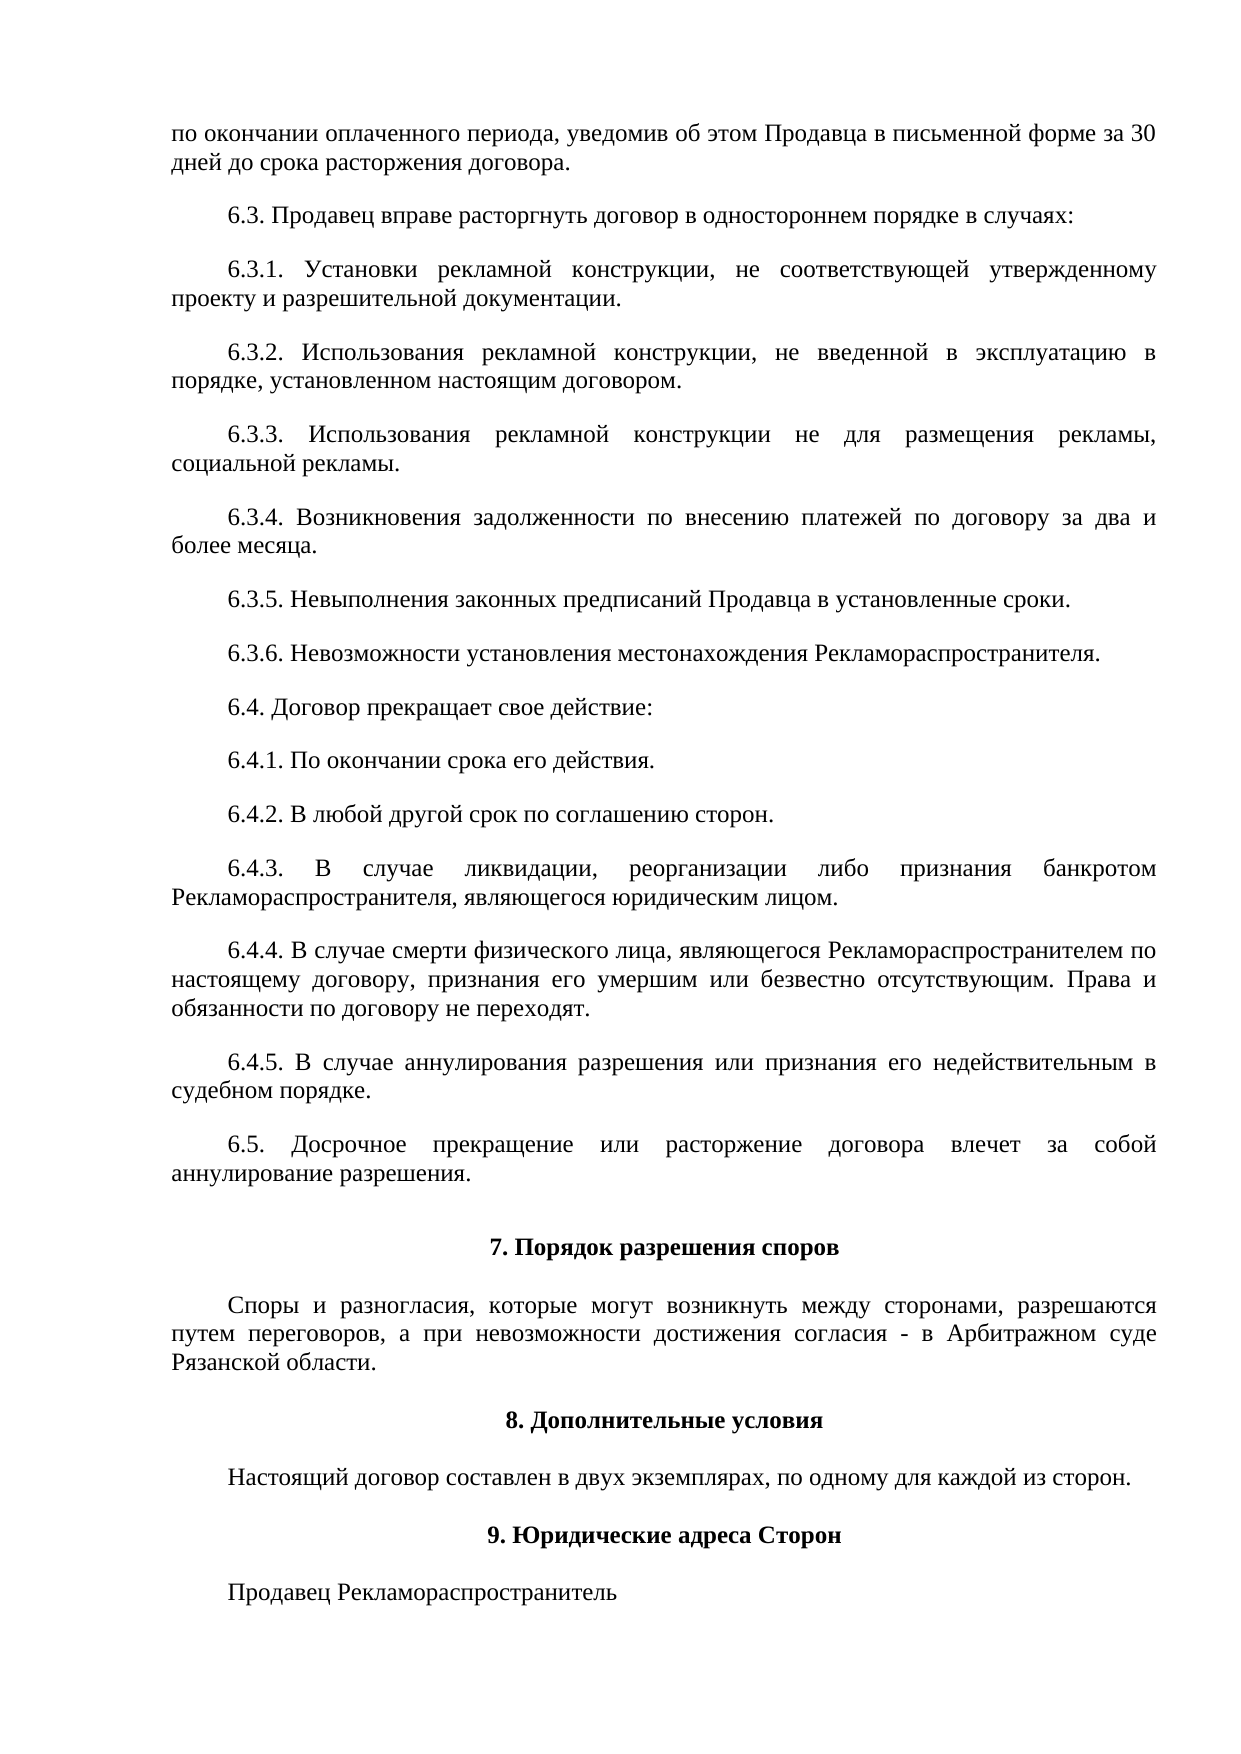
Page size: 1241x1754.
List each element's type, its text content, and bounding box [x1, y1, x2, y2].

text 6.3.3. Использования рекламной конструкции не для размещения рекламы, социальной рекламы. [171, 419, 1157, 477]
text 6.3.2. Использования рекламной конструкции, не введенной в эксплуатацию в порядке, установленном настоящим договором. [171, 337, 1157, 394]
title 7. Порядок разрешения споров [171, 1232, 1157, 1261]
text Споры и разногласия, которые могут возникнуть между сторонами, разрешаются путем переговоров, а при невозможности достижения согласия - в Арбитражном суде Рязанской области. [171, 1290, 1157, 1376]
text 6.3.6. Невозможности установления местонахождения Рекламораспространителя. [171, 638, 1157, 667]
title 9. Юридические адреса Сторон [171, 1520, 1157, 1548]
text 6.4.4. В случае смерти физического лица, являющегося Рекламораспространителем по настоящему договору, признания его умершим или безвестно отсутствующим. Права и обязанности по договору не переходят. [171, 936, 1157, 1022]
text 6.3.1. Установки рекламной конструкции, не соответствующей утвержденному проекту и разрешительной документации. [171, 254, 1157, 312]
text 6.4. Договор прекращает свое действие: [171, 692, 1157, 721]
text Настоящий договор составлен в двух экземплярах, по одному для каждой из сторон. [171, 1462, 1157, 1491]
text 6.3.5. Невыполнения законных предписаний Продавца в установленные сроки. [171, 584, 1157, 613]
text 6.4.2. В любой другой срок по соглашению сторон. [171, 799, 1157, 828]
title 8. Дополнительные условия [171, 1405, 1157, 1433]
text 6.4.5. В случае аннулирования разрешения или признания его недействительным в судебном порядке. [171, 1047, 1157, 1104]
text 6.3.4. Возникновения задолженности по внесению платежей по договору за два и более месяца. [171, 502, 1157, 559]
text 6.4.3. В случае ликвидации, реорганизации либо признания банкротом Рекламораспространителя, являющегося юридическим лицом. [171, 853, 1157, 911]
text Продавец Рекламораспространитель [171, 1577, 1157, 1606]
text 6.4.1. По окончании срока его действия. [171, 746, 1157, 774]
text 6.5. Досрочное прекращение или расторжение договора влечет за собой аннулирование разрешения. [171, 1129, 1157, 1187]
text 6.3. Продавец вправе расторгнуть договор в одностороннем порядке в случаях: [171, 201, 1157, 229]
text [171, 118, 1157, 176]
